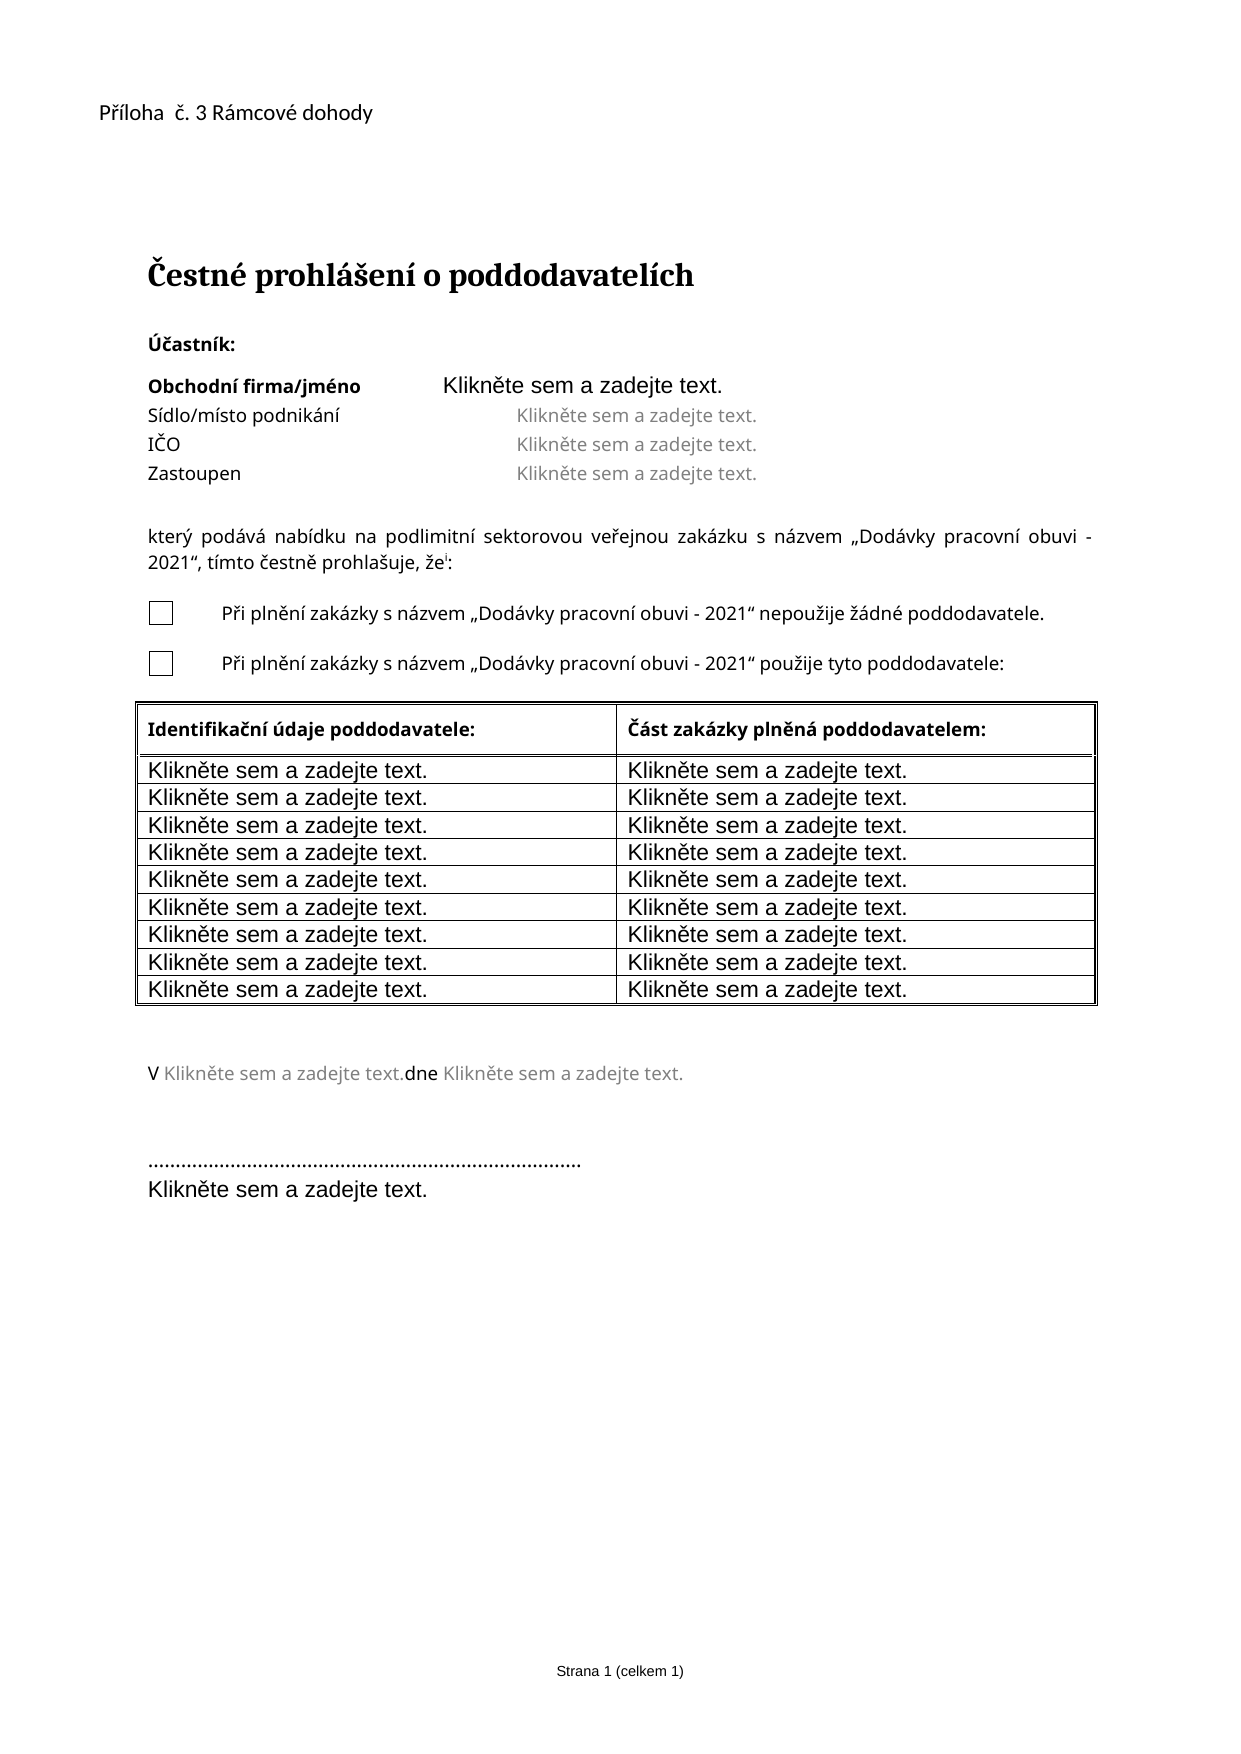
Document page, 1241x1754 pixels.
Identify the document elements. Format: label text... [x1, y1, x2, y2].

table_header Část zakázky plněná poddodavatelem: [617, 705, 1094, 754]
text ……………………………………………………………………. [148, 1144, 1092, 1173]
text Zastoupen [148, 457, 1093, 486]
subtitle Čestné prohlášení o poddodavatelích [148, 256, 1093, 295]
text Sídlo/místo podnikání [148, 399, 1093, 428]
table_header Identifikační údaje poddodavatele: [138, 705, 616, 754]
text Obchodní firma/jméno [148, 370, 1093, 399]
text V dne [148, 1057, 1092, 1086]
text který podává nabídku na podlimitní sektorovou veřejnou zakázku s názvem „Dodávky pracovní obuvi - 2021“, tímto čestně prohlašuje, že: [148, 524, 1093, 575]
text Při plnění zakázky s názvem „Dodávky pracovní obuvi - 2021“ použije tyto poddodavatele: [148, 650, 1093, 676]
text Při plnění zakázky s názvem „Dodávky pracovní obuvi - 2021“ nepoužije žádné poddodavatele. [148, 600, 1093, 625]
text Účastník: [148, 326, 1093, 357]
text IČO [148, 428, 1093, 457]
